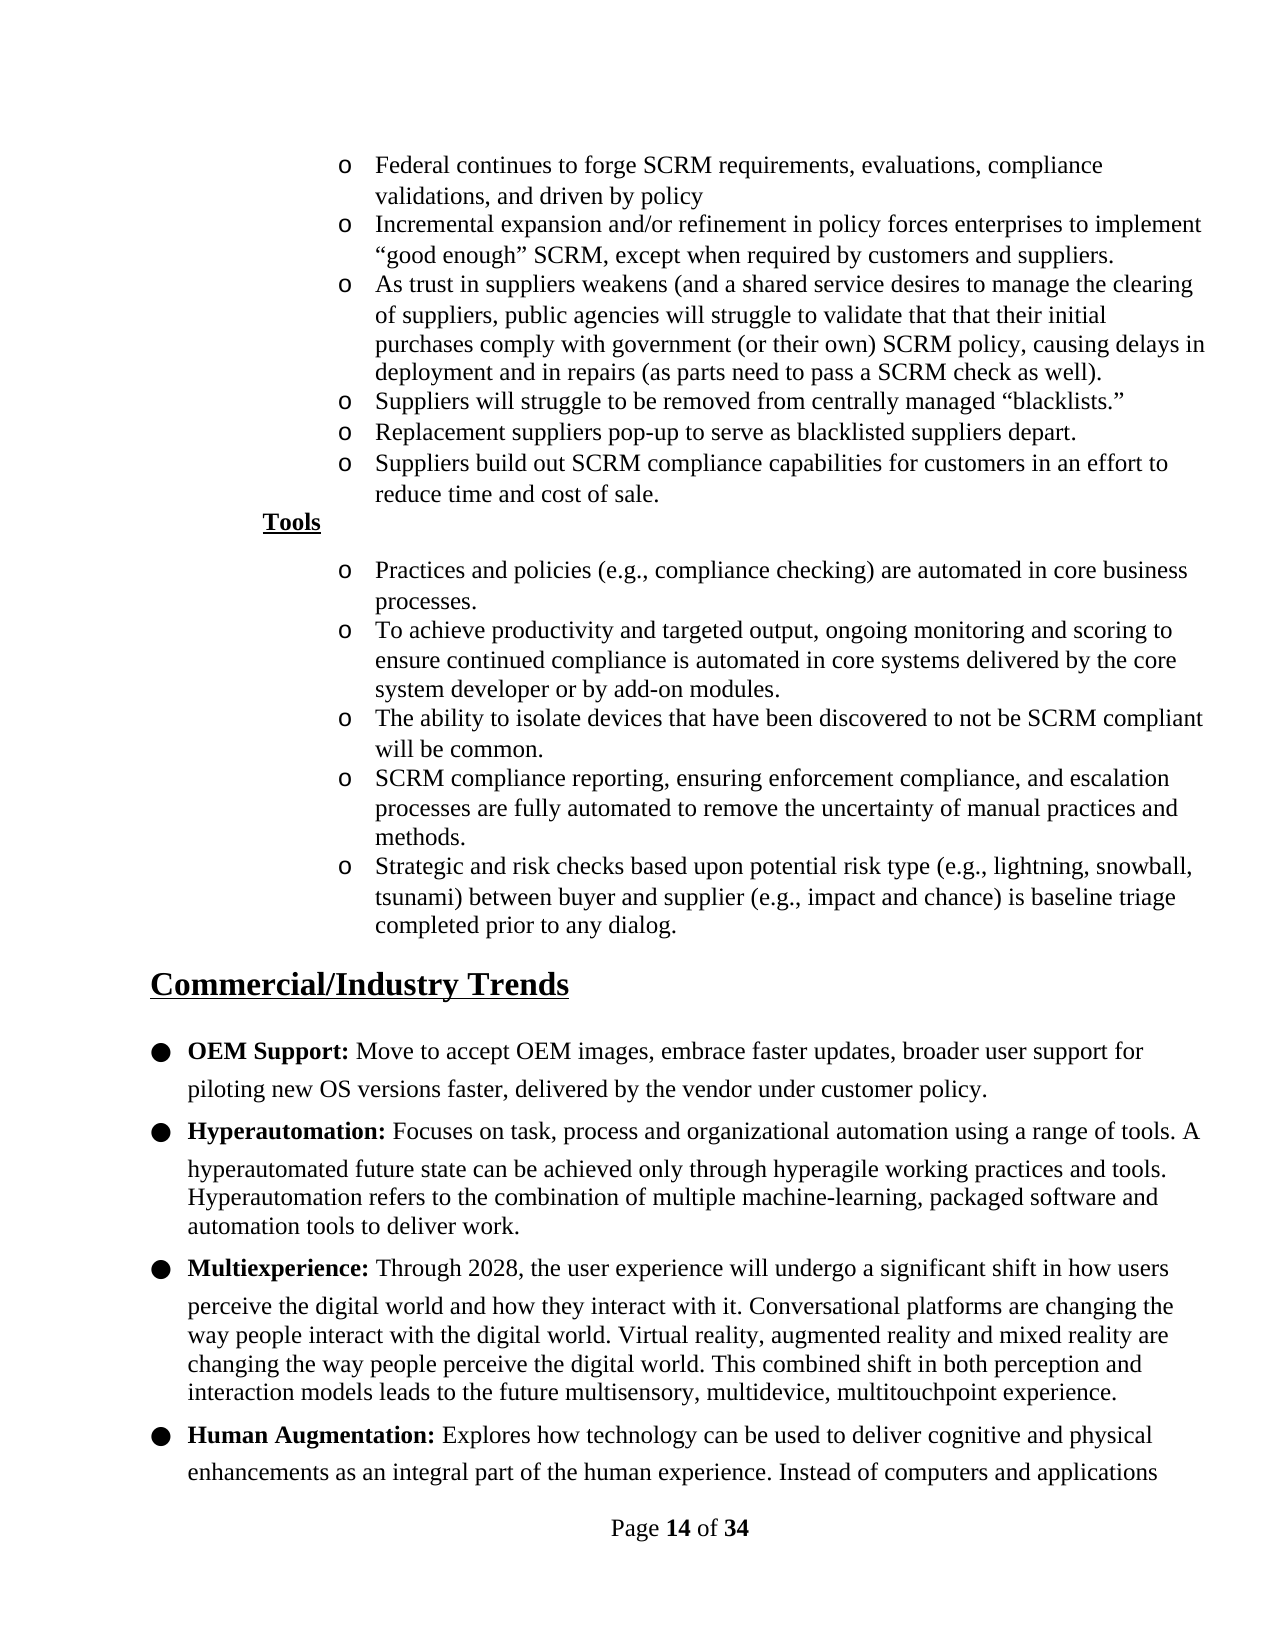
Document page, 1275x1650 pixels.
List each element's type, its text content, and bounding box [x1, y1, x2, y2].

list Hyperautomation: Focuses on task, process and organizational automation using a range of tools. A hyperautomated future state can be achieved only through hyperagile working practices and tools. Hyperautomation refers to the combination of multiple machine-learning, packaged software and automation tools to deliver work. [150, 1102, 1209, 1240]
list The ability to isolate devices that have been discovered to not be SCRM compliant will be common. [337, 703, 1209, 763]
list OEM Support: Move to accept OEM images, embrace faster updates, broader user support for piloting new OS versions faster, delivered by the vendor under customer policy. [150, 1022, 1209, 1102]
list Federal continues to forge SCRM requirements, evaluations, compliance validations, and driven by policy [337, 150, 1209, 209]
list Strategic and risk checks based upon potential risk type (e.g., lightning, snowball, tsunami) between buyer and supplier (e.g., impact and chance) is baseline triage completed prior to any dialog. [337, 851, 1209, 939]
subtitle Commercial/Industry Trends [150, 964, 1209, 1003]
list Suppliers will struggle to be removed from centrally managed “blacklists.” [337, 386, 1209, 417]
list Multiexperience: Through 2028, the user experience will undergo a significant shift in how users perceive the digital world and how they interact with it. Conversational platforms are changing the way people interact with the digital world. Virtual reality, augmented reality and mixed reality are changing the way people perceive the digital world. This combined shift in both perception and interaction models leads to the future multisensory, multidevice, multitouchpoint experience. [150, 1240, 1209, 1406]
list Suppliers build out SCRM compliance capabilities for customers in an effort to reduce time and cost of sale. [337, 448, 1209, 507]
list Replacement suppliers pop-up to serve as blacklisted suppliers depart. [337, 417, 1209, 448]
subtitle Tools [262, 507, 1209, 536]
list Practices and policies (e.g., compliance checking) are automated in core business processes. [337, 555, 1209, 615]
list To achieve productivity and targeted output, ongoing monitoring and scoring to ensure continued compliance is automated in core systems delivered by the core system developer or by add-on modules. [337, 615, 1209, 703]
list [150, 1406, 1209, 1486]
list Incremental expansion and/or refinement in policy forces enterprises to implement “good enough” SCRM, except when required by customers and suppliers. [337, 209, 1209, 269]
list SCRM compliance reporting, ensuring enforcement compliance, and escalation processes are fully automated to remove the uncertainty of manual practices and methods. [337, 763, 1209, 851]
list As trust in suppliers weakens (and a shared service desires to manage the clearing of suppliers, public agencies will struggle to validate that that their initial purchases comply with government (or their own) SCRM policy, causing delays in deployment and in repairs (as parts need to pass a SCRM check as well). [337, 269, 1209, 386]
